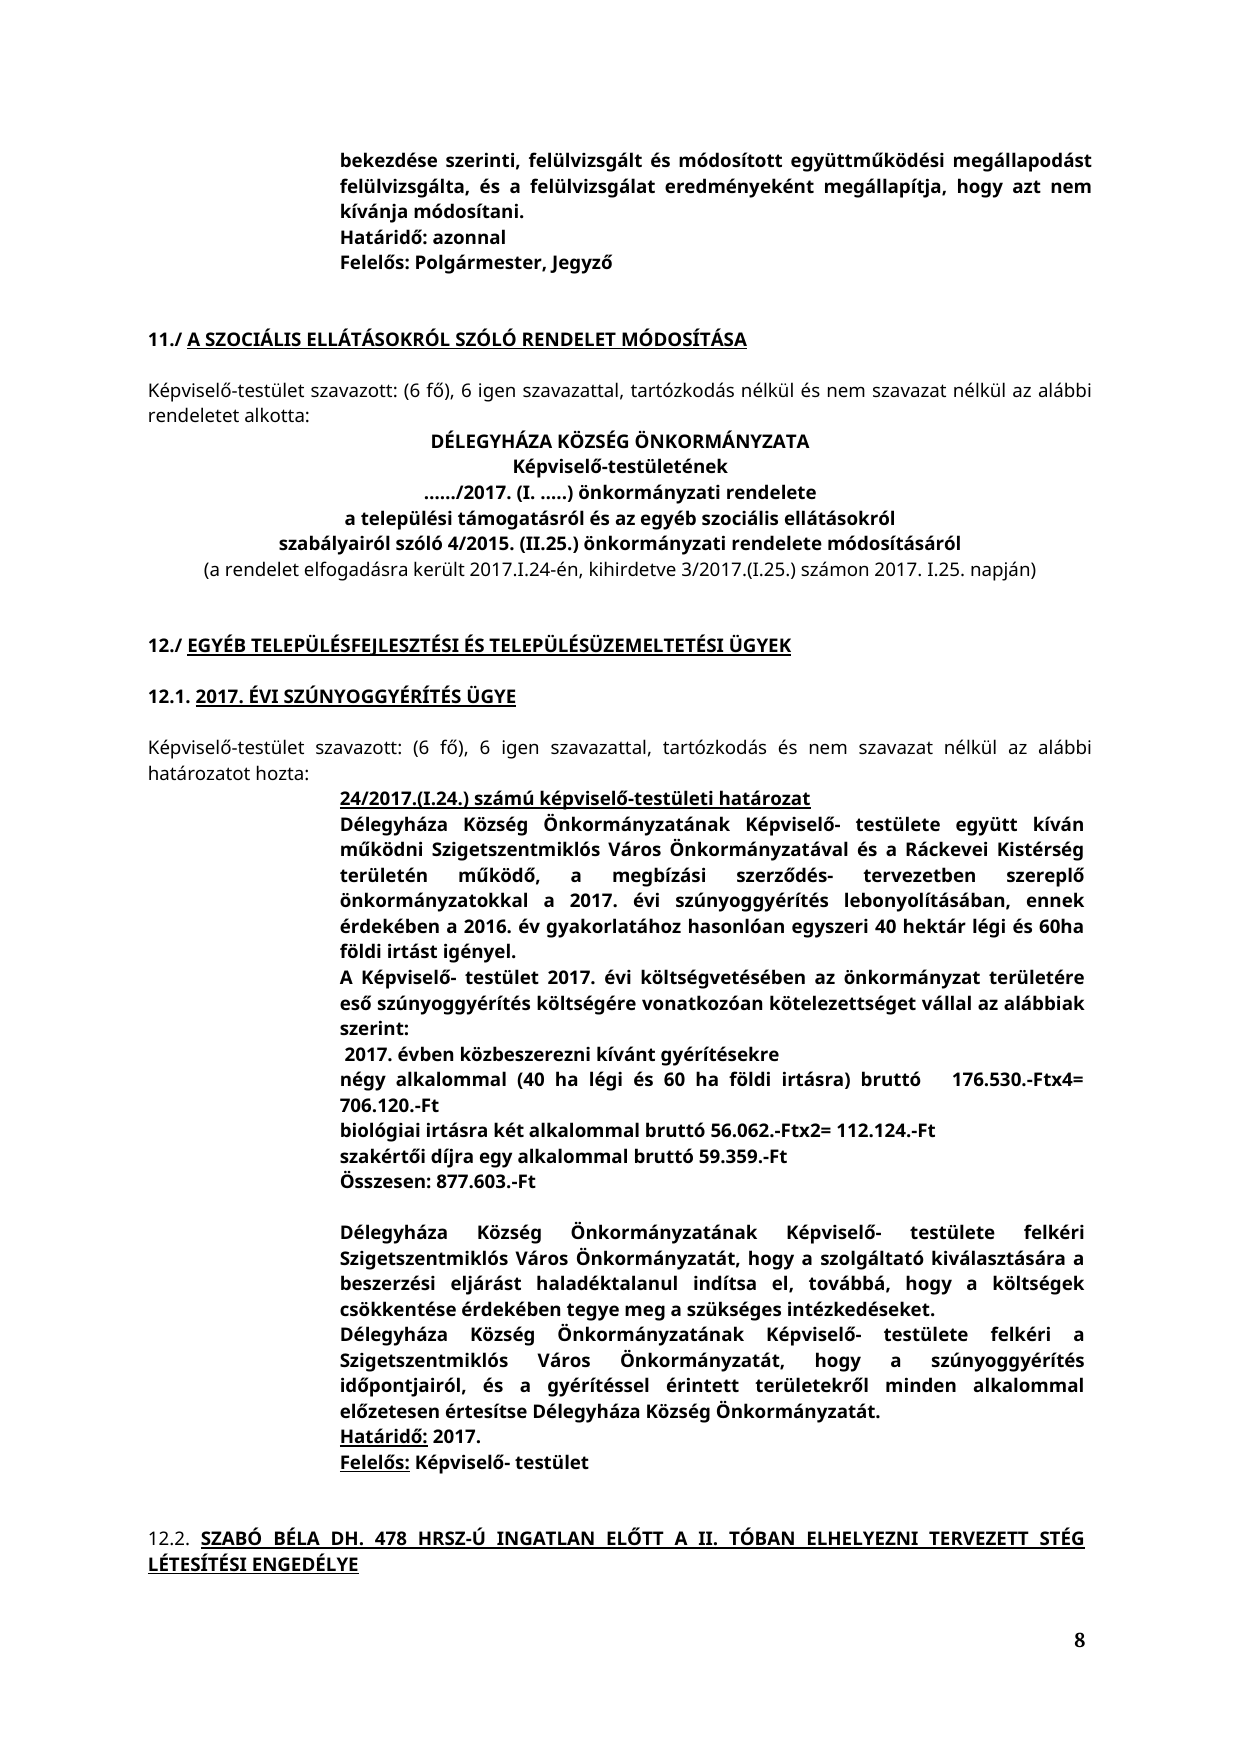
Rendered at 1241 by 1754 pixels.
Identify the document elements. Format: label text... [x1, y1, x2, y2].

text Felelős: Képviselő- testület [339, 1449, 1104, 1475]
text Képviselő-testület szavazott: (6 fő), 6 igen szavazattal, tartózkodás és nem szavazat nélkül az alábbi határozatot hozta: [148, 734, 1093, 786]
text 12.1. 2017. évi szúnyoggyérítés ügye [148, 683, 1182, 709]
text szakértői díjra egy alkalommal bruttó 59.359.-Ft [339, 1143, 1085, 1168]
text A Képviselő- testület 2017. évi költségvetésében az önkormányzat területére eső szúnyoggyérítés költségére vonatkozóan kötelezettséget vállal az alábbiak szerint: [339, 964, 1085, 1041]
text 2017. évben közbeszerezni kívánt gyérítésekre [339, 1041, 1085, 1066]
text (a rendelet elfogadásra került 2017.I.24-én, kihirdetve 3/2017.(I.25.) számon 2017. I.25. napján) [148, 556, 1092, 581]
text Képviselő-testületének [148, 454, 1092, 479]
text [339, 148, 1093, 224]
text DÉLEGYHÁZA KÖZSÉG ÖNKORMÁNYZATA [148, 428, 1092, 454]
text biológiai irtásra két alkalommal bruttó 56.062.-Ftx2= 112.124.-Ft [339, 1117, 1085, 1143]
text négy alkalommal (40 ha légi és 60 ha földi irtásra) bruttó 176.530.-Ftx4= 706.120.-Ft [339, 1066, 1085, 1117]
text Felelős: Polgármester, Jegyző [339, 250, 1093, 275]
text 24/2017.(I.24.) számú képviselő-testületi határozat [339, 786, 1093, 811]
text Határidő: 2017. [339, 1424, 1104, 1449]
text Képviselő-testület szavazott: (6 fő), 6 igen szavazattal, tartózkodás nélkül és nem szavazat nélkül az alábbi rendeletet alkotta: [148, 377, 1092, 428]
text 11./ A szociális ellátásokról szóló rendelet módosítása [148, 326, 1093, 352]
text Délegyháza Község Önkormányzatának Képviselő- testülete együtt kíván működni Szigetszentmiklós Város Önkormányzatával és a Ráckevei Kistérség területén működő, a megbízási szerződés- tervezetben szereplő önkormányzatokkal a 2017. évi szúnyoggyérítés lebonyolításában, ennek érdekében a 2016. év gyakorlatához hasonlóan egyszeri 40 hektár légi és 60ha földi irtást igényel. [339, 811, 1085, 964]
text 12./ Egyéb településfejlesztési és településüzemeltetési ügyek [148, 632, 1093, 658]
text Délegyháza Község Önkormányzatának Képviselő- testülete felkéri a Szigetszentmiklós Város Önkormányzatát, hogy a szúnyoggyérítés időpontjairól, és a gyérítéssel érintett területekről minden alkalommal előzetesen értesítse Délegyháza Község Önkormányzatát. [339, 1322, 1085, 1424]
text 12.2. SZABÓ BÉLA DH. 478 HRSZ-Ú INGATLAN ELŐTT A II. TÓBAN ELHELYEZNI TERVEZETT STÉG LÉTESÍTÉSI ENGEDÉLYE [148, 1526, 1085, 1577]
text a települési támogatásról és az egyéb szociális ellátásokról [148, 505, 1092, 530]
text Határidő: azonnal [339, 224, 1093, 250]
text szabályairól szóló 4/2015. (II.25.) önkormányzati rendelete módosításáról [148, 530, 1092, 556]
text ……/2017. (I. …..) önkormányzati rendelete [148, 479, 1092, 505]
text Délegyháza Község Önkormányzatának Képviselő- testülete felkéri Szigetszentmiklós Város Önkormányzatát, hogy a szolgáltató kiválasztására a beszerzési eljárást haladéktalanul indítsa el, továbbá, hogy a költségek csökkentése érdekében tegye meg a szükséges intézkedéseket. [339, 1219, 1085, 1322]
text Összesen: 877.603.-Ft [339, 1168, 1085, 1194]
